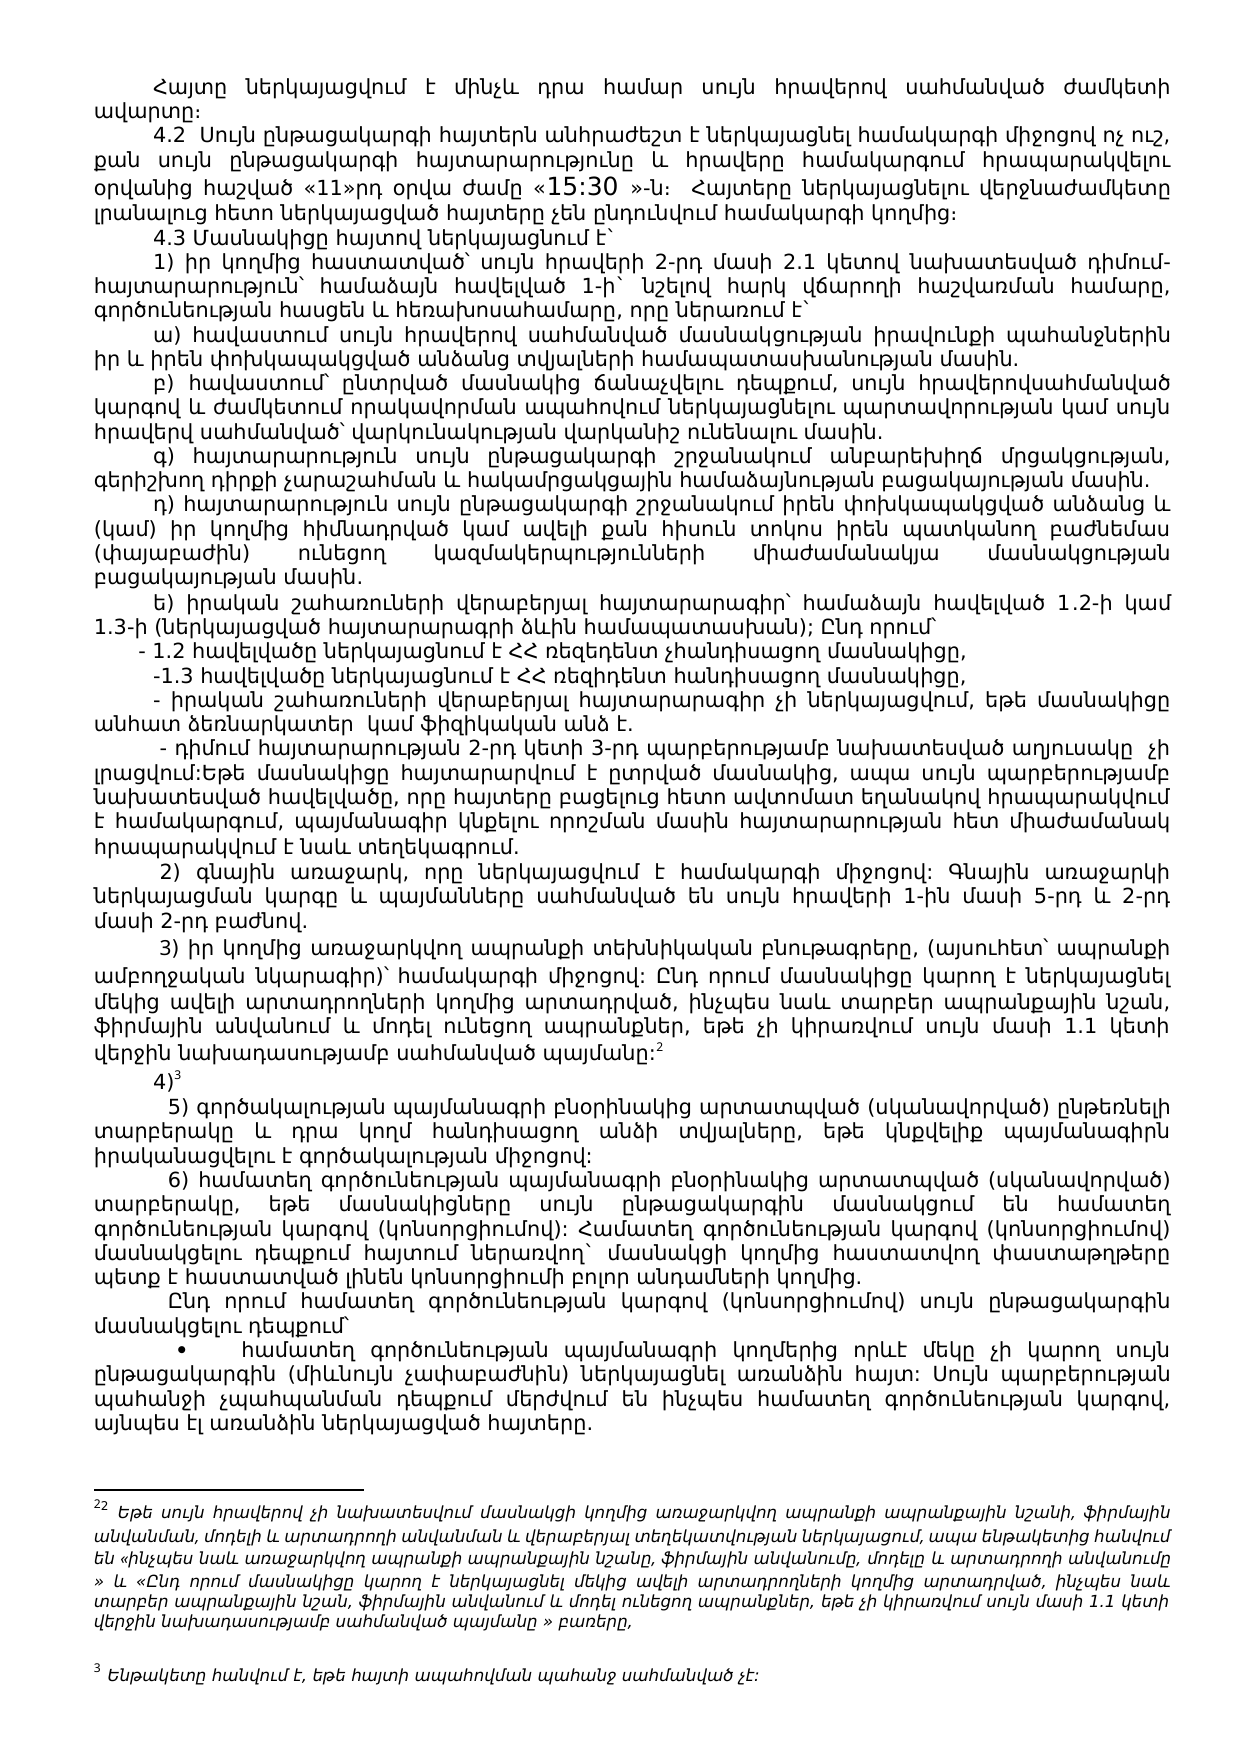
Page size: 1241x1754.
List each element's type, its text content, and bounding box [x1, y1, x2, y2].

text - դիմում հայտարարության 2-րդ կետի 3-րդ պարբերությամբ նախատեսված աղյուսակը չի լրացվում:Եթե մասնակիցը հայտարարվում է ըտրված մասնակից, ապա սույն պարբերությամբ նախատեսված հավելվածը, որը հայտերը բացելուց հետո ավտոմատ եղանակով հրապարակվում է համակարգում, պայմանագիր կնքելու որոշման մասին հայտարարության հետ միաժամանակ հրապարակվում է նաև տեղեկագրում. [94, 736, 1171, 860]
text -1.3 հավելվածը ներկայացնում է ՀՀ ռեզիդենտ հանդիսացող մասնակիցը, [94, 664, 1171, 688]
text 5) գործակալության պայմանագրի բնօրինակից արտատպված (սկանավորված) ընթեռնելի տարբերակը և դրա կողմ հանդիսացող անձի տվյալները, եթե կնքվելիք պայմանագիրն իրականացվելու է գործակալության միջոցով: [94, 1095, 1171, 1168]
text դ) հայտարարություն սույն ընթացակարգի շրջանակում իրեն փոխկապակցված անձանց և (կամ) իր կողմից հիմնադրված կամ ավելի քան հիսուն տոկոս իրեն պատկանող բաժնեմաս (փայաբաժին) ունեցող կազմակերպությունների միաժամանակյա մասնակցության բացակայության մասին. [94, 492, 1171, 589]
text ե) իրական շահառուների վերաբերյալ հայտարարագիր՝ համաձայն հավելված 1․2-ի կամ 1.3-ի (ներկայացված հայտարարագրի ձևին համապատասխան); Ընդ որում՝ [94, 589, 1171, 639]
text Ընդ որում համատեղ գործունեության կարգով (կոնսորցիումով) սույն ընթացակարգին մասնակցելու դեպքում՝ [94, 1289, 1171, 1338]
text 1) իր կողմից հաստատված՝ սույն հրավերի 2-րդ մասի 2.1 կետով նախատեսված դիմում-հայտարարություն՝ համաձայն հավելված 1-ի` նշելով հարկ վճարողի հաշվառման համարը, գործունեության հասցեն և հեռախոսահամարը, որը ներառում է` [94, 250, 1171, 323]
text 6) համատեղ գործունեության պայմանագրի բնօրինակից արտատպված (սկանավորված) տարբերակը, եթե մասնակիցները սույն ընթացակարգին մասնակցում են համատեղ գործունեության կարգով (կոնսորցիումով): Համատեղ գործունեության կարգով (կոնսորցիումով) մասնակցելու դեպքում հայտում ներառվող` մասնակցի կողմից հաստատվող փաստաթղթերը պետք է հաստատված լինեն կոնսորցիումի բոլոր անդամների կողմից. [94, 1168, 1171, 1289]
text Հայտը ներկայացվում է մինչև դրա համար սույն հրավերով սահմանված ժամկետի ավարտը։ [94, 75, 1171, 123]
text բ) հավաստում՝ ընտրված մասնակից ճանաչվելու դեպքում, սույն հրավերովսահմանված կարգով և ժամկետում որակավորման ապահովում ներկայացնելու պարտավորության կամ սույն հրավերվ սահմանված՝ վարկունակության վարկանիշ ունենալու մասին. [94, 371, 1171, 444]
text ա) հավաստում սույն հրավերով սահմանված մասնակցության իրավունքի պահանջներին իր և իրեն փոխկապակցված անձանց տվյալների համապատասխանության մասին. [94, 323, 1171, 371]
text - իրական շահառուների վերաբերյալ հայտարարագիր չի ներկայացվում, եթե մասնակիցը անհատ ձեռնարկատեր կամ ֆիզիկական անձ է. [94, 688, 1171, 736]
text 4.2 Սույն ընթացակարգի հայտերն անհրաժեշտ է ներկայացնել համակարգի միջոցով ոչ ուշ, քան սույն ընթացակարգի հայտարարությունը և հրավերը համակարգում հրապարակվելու օրվանից հաշված «11»րդ օրվա ժամը «15:30 »-ն։ Հայտերը ներկայացնելու վերջնաժամկետը լրանալուց հետո ներկայացված հայտերը չեն ընդունվում համակարգի կողմից։ [94, 123, 1171, 226]
list համատեղ գործունեության պայմանագրի կողմերից որևէ մեկը չի կարող սույն ընթացակարգին (միևնույն չափաբաժնին) ներկայացնել առանձին հայտ: Սույն պարբերության պահանջի չպահպանման դեպքում մերժվում են ինչպես համատեղ գործունեության կարգով, այնպես էլ առանձին ներկայացված հայտերը. [94, 1338, 1171, 1435]
text գ) հայտարարություն սույն ընթացակարգի շրջանակում անբարեխիղճ մրցակցության, գերիշխող դիրքի չարաշահման և հակամրցակցային համաձայնության բացակայության մասին. [94, 444, 1171, 492]
text 3) իր կողմից առաջարկվող ապրանքի տեխնիկական բնութագրերը, (այսուհետ՝ ապրանքի ամբողջական նկարագիր)՝ համակարգի միջոցով: Ընդ որում մասնակիցը կարող է ներկայացնել մեկից ավելի արտադրողների կողմից արտադրված, ինչպես նաև տարբեր ապրանքային նշան, ֆիրմային անվանում և մոդել ունեցող ապրանքներ, եթե չի կիրառվում սույն մասի 1.1 կետի վերջին նախադասությամբ սահմանված պայմանը:2 [94, 933, 1171, 1067]
text 4) [94, 1067, 1171, 1095]
text 4.3 Մասնակիցը հայտով ներկայացնում է` [94, 226, 1171, 250]
text 2) գնային առաջարկ, որը ներկայացվում է համակարգի միջոցով: Գնային առաջարկի ներկայացման կարգը և պայմանները սահմանված են սույն հրավերի 1-ին մասի 5-րդ և 2-րդ մասի 2-րդ բաժնով. [94, 860, 1171, 933]
text - 1.2 հավելվածը ներկայացնում է ՀՀ ռեզեդենտ չհանդիսացող մասնակիցը, [94, 639, 1171, 664]
